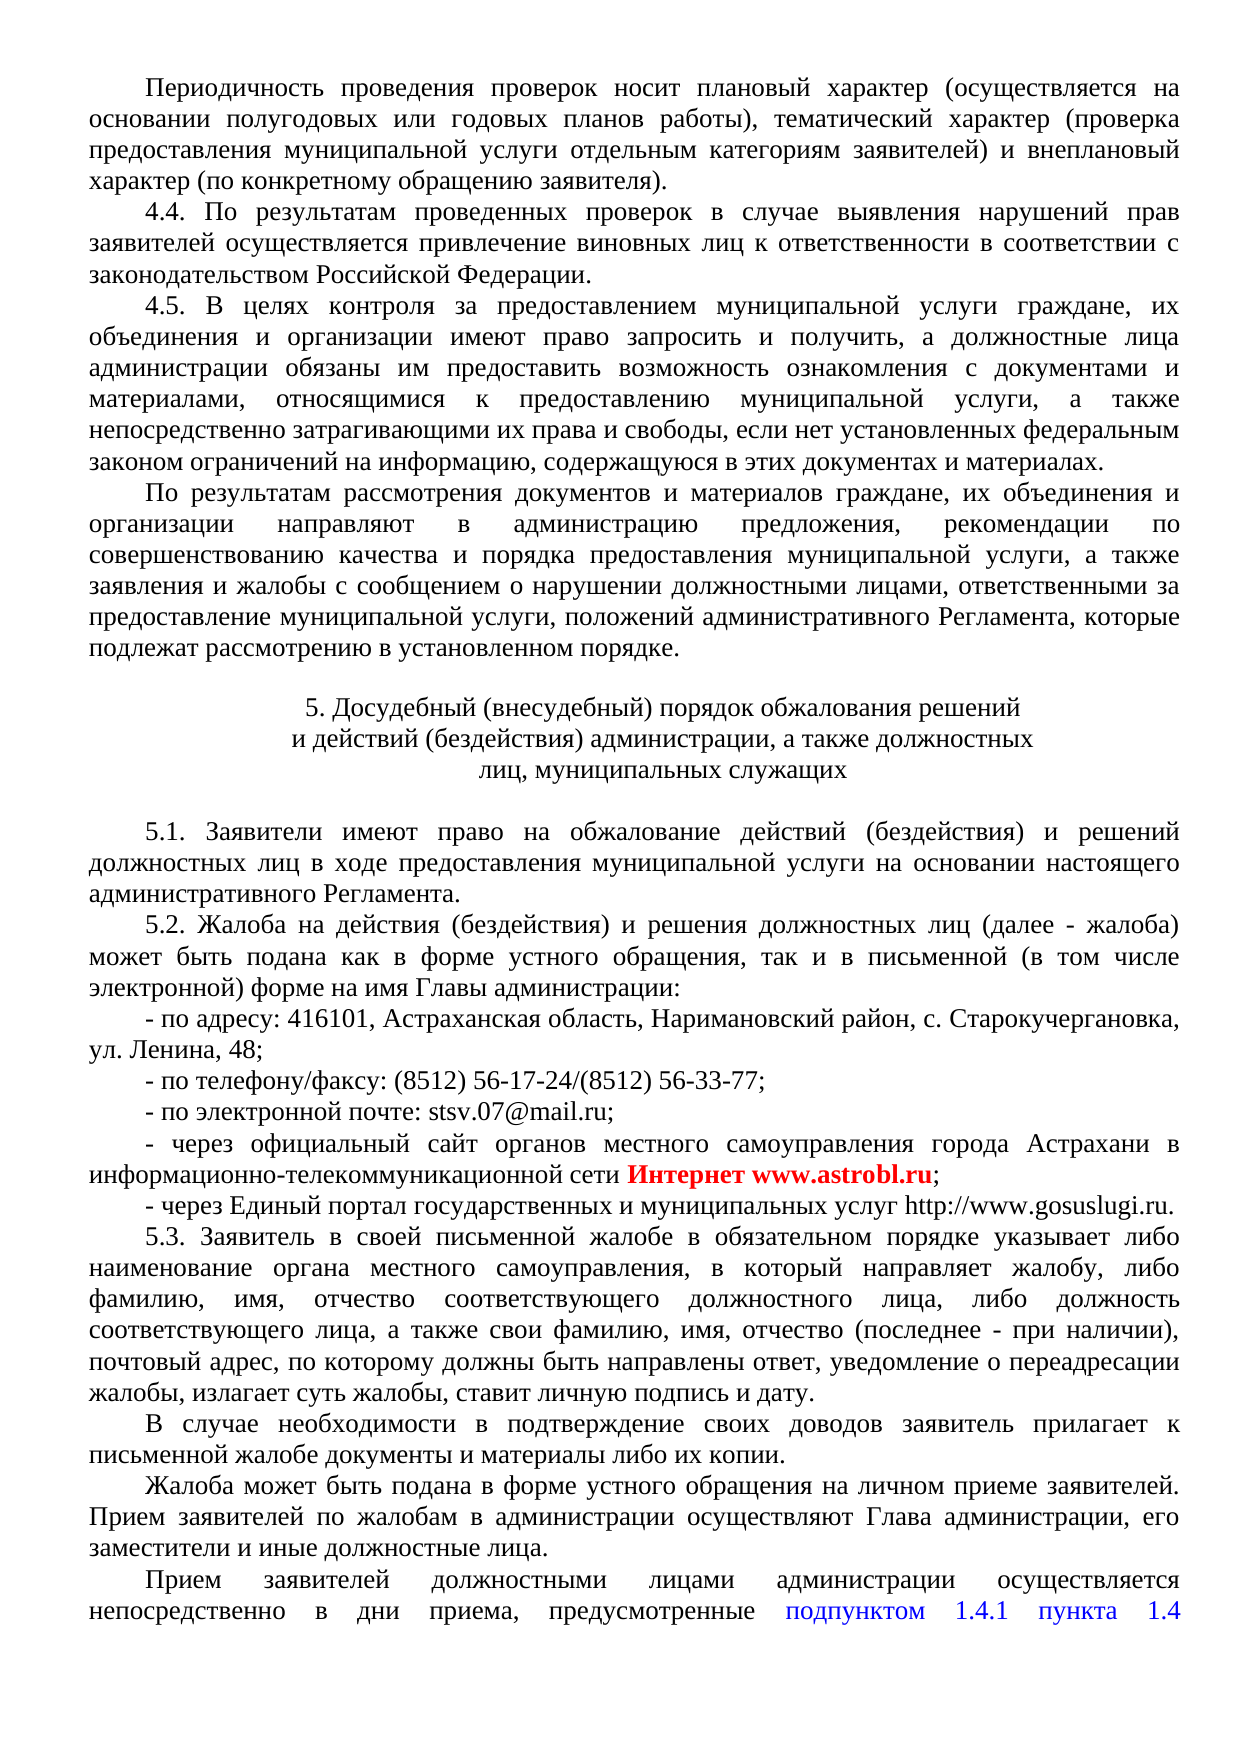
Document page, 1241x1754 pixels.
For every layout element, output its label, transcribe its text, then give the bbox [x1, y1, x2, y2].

text - через официальный сайт органов местного самоуправления города Астрахани в информационно-телекоммуникационной сети Интернет www.astrobl.ru; [89, 1127, 1181, 1189]
text - по телефону/факсу: (8512) 56-17-24/(8512) 56-33-77; [89, 1064, 1181, 1096]
text Периодичность проведения проверок носит плановый характер (осуществляется на основании полугодовых или годовых планов работы), тематический характер (проверка предоставления муниципальной услуги отдельным категориям заявителей) и внеплановый характер (по конкретному обращению заявителя). [89, 71, 1181, 195]
text - по электронной почте: stsv.07@mail.ru; [89, 1096, 1181, 1127]
text 5.2. Жалоба на действия (бездействия) и решения должностных лиц (далее - жалоба) может быть подана как в форме устного обращения, так и в письменной (в том числе электронной) форме на имя Главы администрации: [89, 909, 1181, 1002]
text 4.4. По результатам проведенных проверок в случае выявления нарушений прав заявителей осуществляется привлечение виновных лиц к ответственности в соответствии с законодательством Российской Федерации. [89, 195, 1181, 289]
text - по адресу: 416101, Астраханская область, Наримановский район, с. Старокучергановка, ул. Ленина, 48; [89, 1002, 1181, 1064]
text 5.1. Заявители имеют право на обжалование действий (бездействия) и решений должностных лиц в ходе предоставления муниципальной услуги на основании настоящего административного Регламента. [89, 815, 1181, 909]
text и действий (бездействия) администрации, а также должностных [89, 722, 1181, 753]
text лиц, муниципальных служащих [89, 753, 1181, 784]
text 4.5. В целях контроля за предоставлением муниципальной услуги граждане, их объединения и организации имеют право запросить и получить, а должностные лица администрации обязаны им предоставить возможность ознакомления с документами и материалами, относящимися к предоставлению муниципальной услуги, а также непосредственно затрагивающими их права и свободы, если нет установленных федеральным законом ограничений на информацию, содержащуюся в этих документах и материалах. [89, 289, 1181, 476]
text По результатам рассмотрения документов и материалов граждане, их объединения и организации направляют в администрацию предложения, рекомендации по совершенствованию качества и порядка предоставления муниципальной услуги, а также заявления и жалобы с сообщением о нарушении должностными лицами, ответственными за предоставление муниципальной услуги, положений административного Регламента, которые подлежат рассмотрению в установленном порядке. [89, 476, 1181, 663]
text - через Единый портал государственных и муниципальных услуг http://www.gosuslugi.ru. [89, 1189, 1181, 1220]
text В случае необходимости в подтверждение своих доводов заявитель прилагает к письменной жалобе документы и материалы либо их копии. [89, 1407, 1181, 1469]
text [89, 1563, 1181, 1625]
text 5. Досудебный (внесудебный) порядок обжалования решений [89, 691, 1181, 722]
text Жалоба может быть подана в форме устного обращения на личном приеме заявителей. Прием заявителей по жалобам в администрации осуществляют Глава администрации, его заместители и иные должностные лица. [89, 1469, 1181, 1563]
text 5.3. Заявитель в своей письменной жалобе в обязательном порядке указывает либо наименование органа местного самоуправления, в который направляет жалобу, либо фамилию, имя, отчество соответствующего должностного лица, либо должность соответствующего лица, а также свои фамилию, имя, отчество (последнее - при наличии), почтовый адрес, по которому должны быть направлены ответ, уведомление о переадресации жалобы, излагает суть жалобы, ставит личную подпись и дату. [89, 1220, 1181, 1407]
